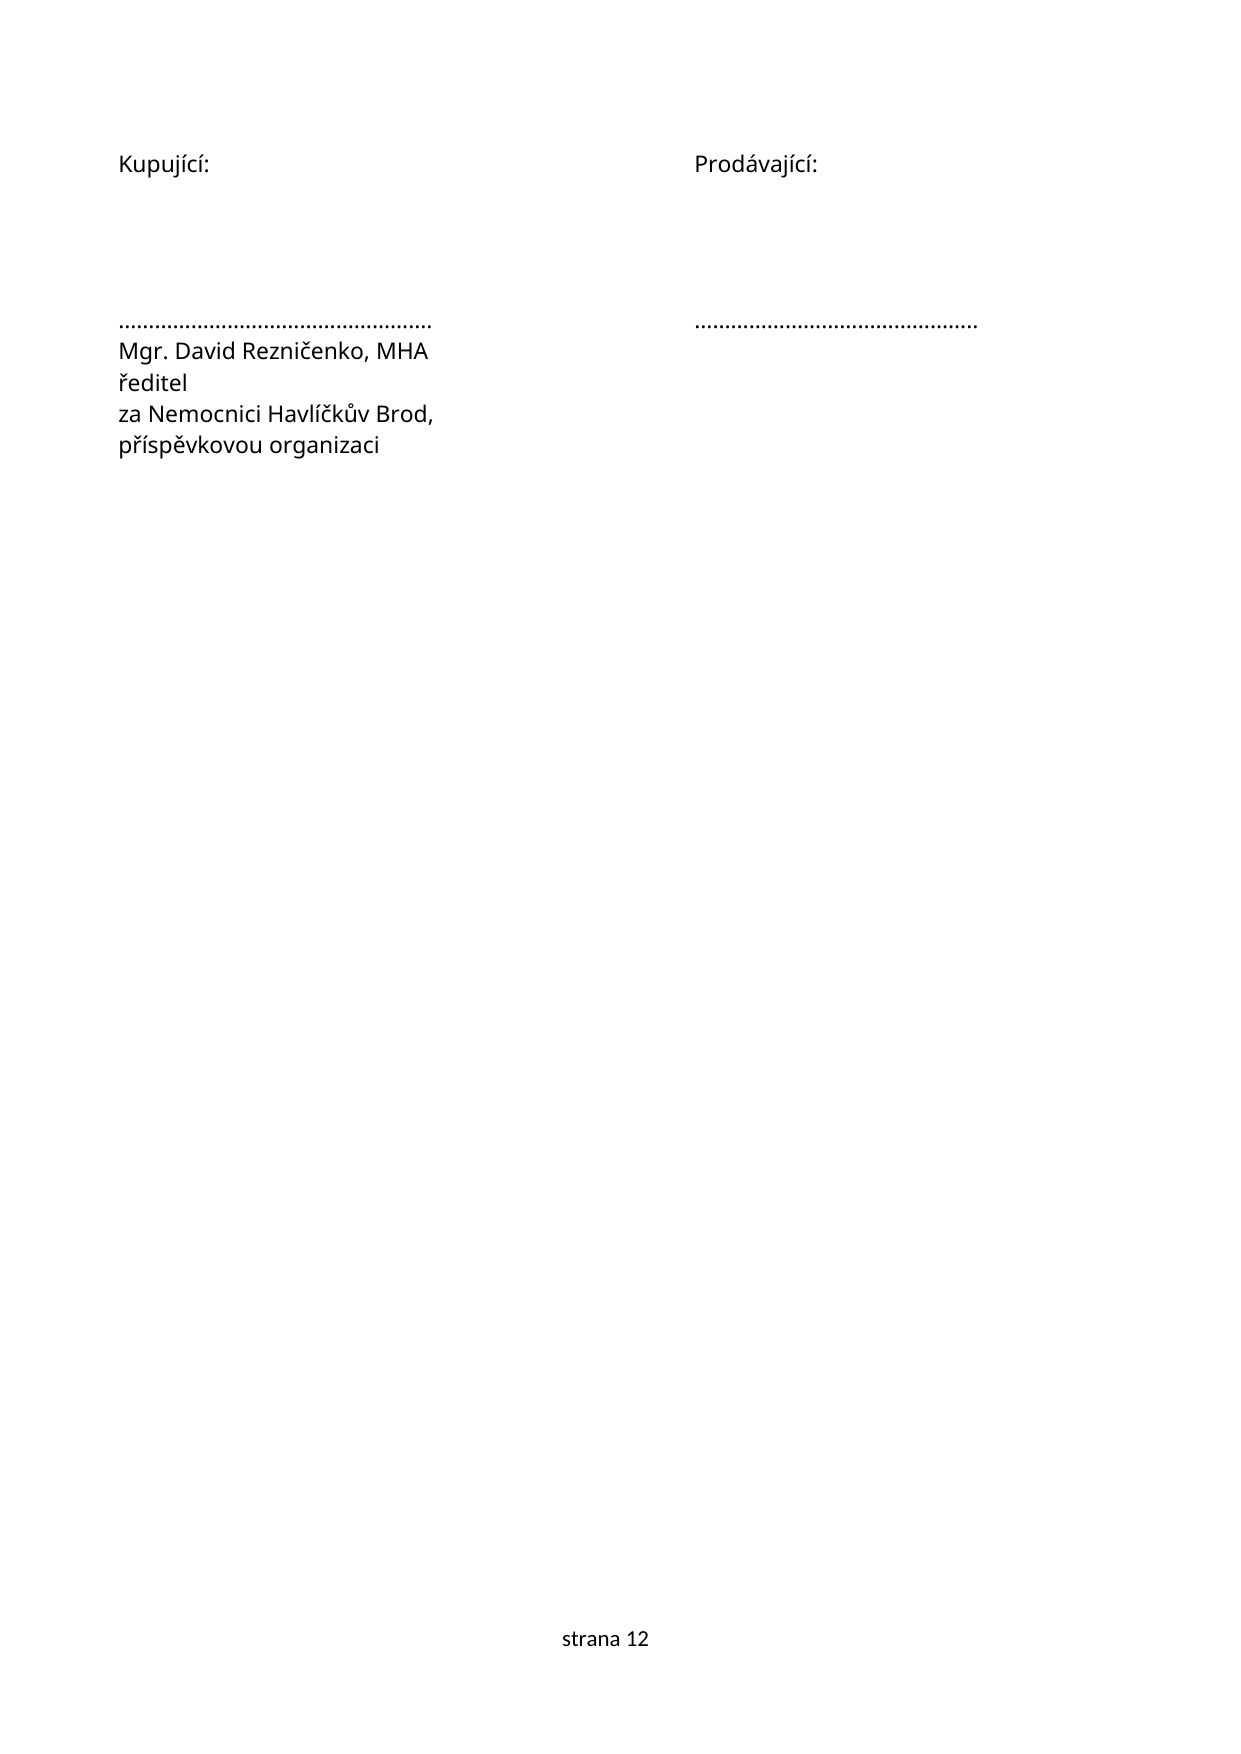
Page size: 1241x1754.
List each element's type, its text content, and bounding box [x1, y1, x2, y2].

text Mgr. David Rezničenko, MHA [118, 335, 1092, 366]
text za Nemocnici Havlíčkův Brod, [118, 398, 1092, 429]
text příspěvkovou organizaci [118, 429, 1092, 460]
text ……………………………………………. ……………………………………….. [118, 304, 1092, 335]
text ředitel [118, 366, 1092, 398]
text Kupující: Prodávající: [118, 148, 1092, 179]
